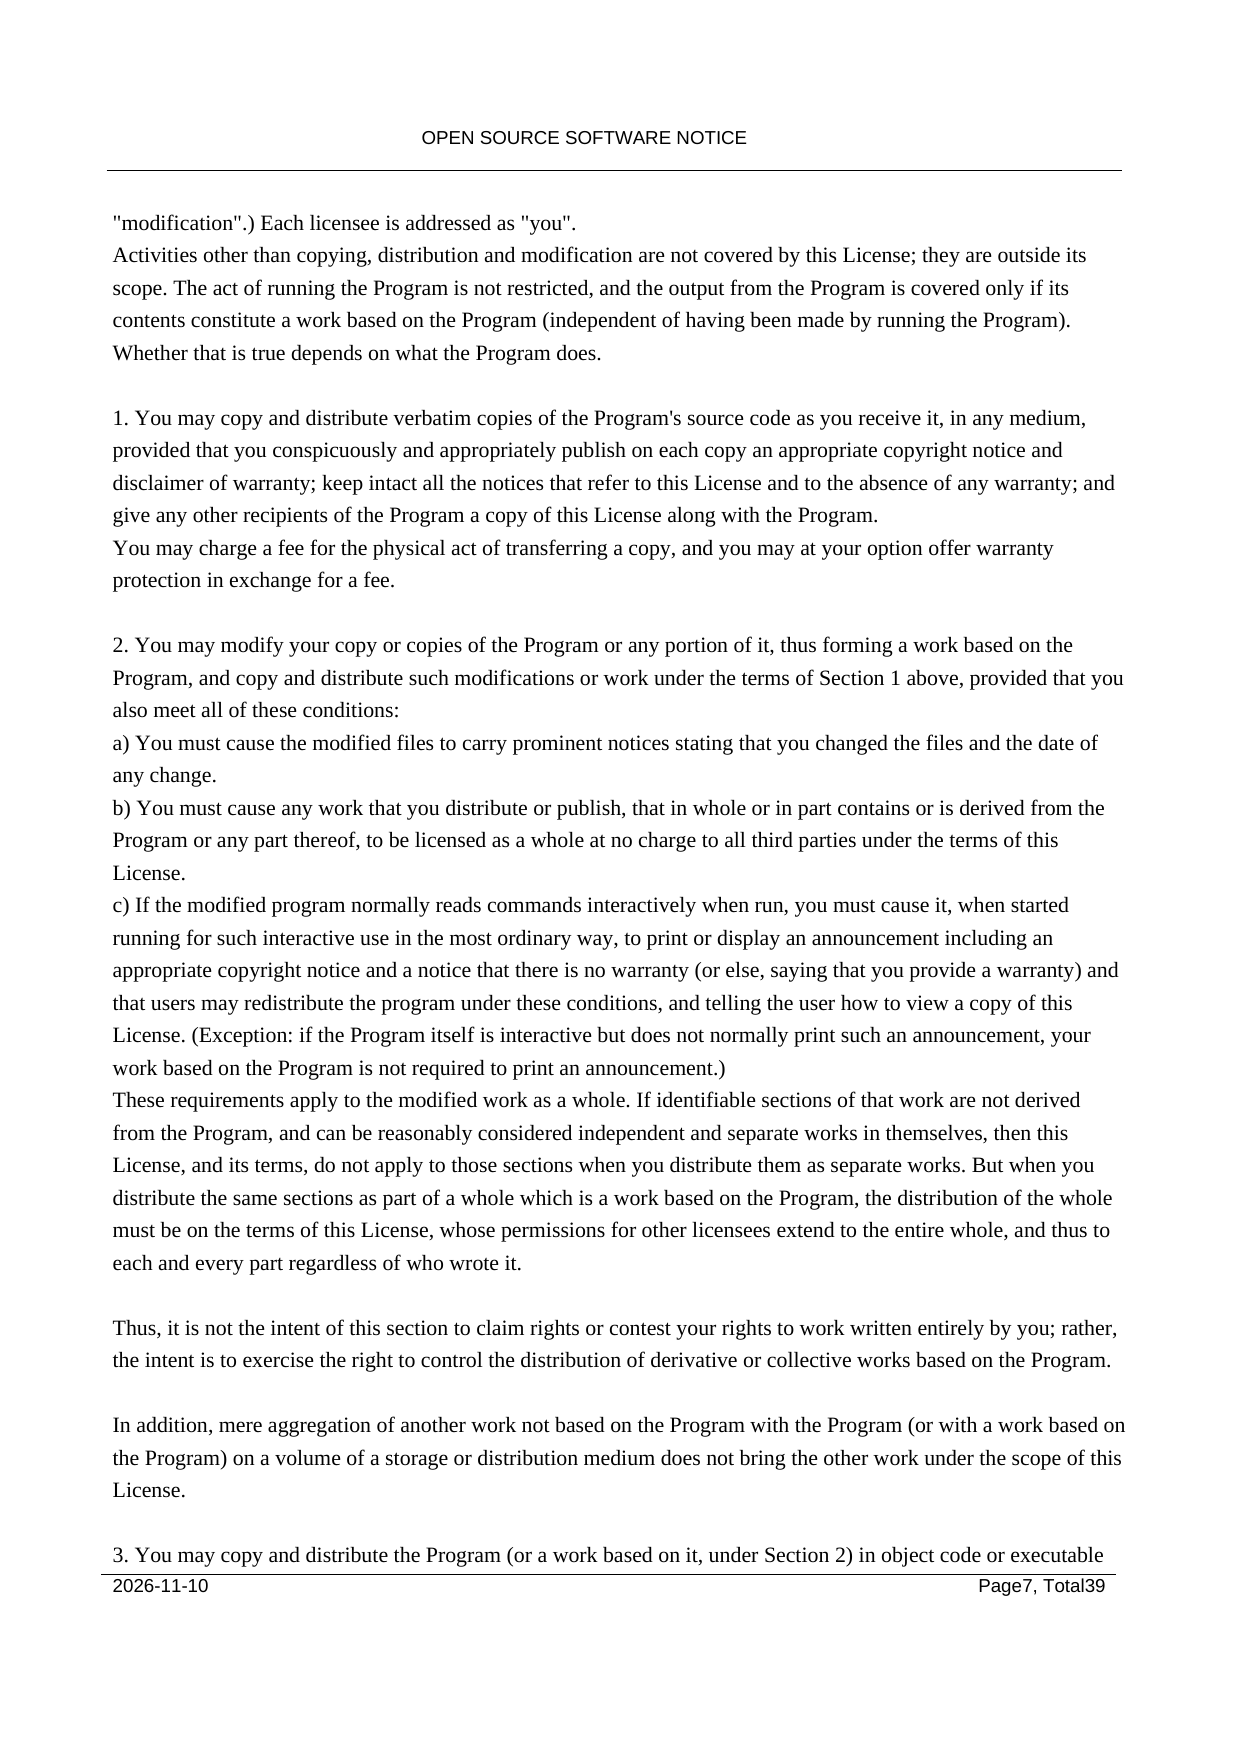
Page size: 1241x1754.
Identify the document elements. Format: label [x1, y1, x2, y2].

text [112, 206, 1128, 1571]
